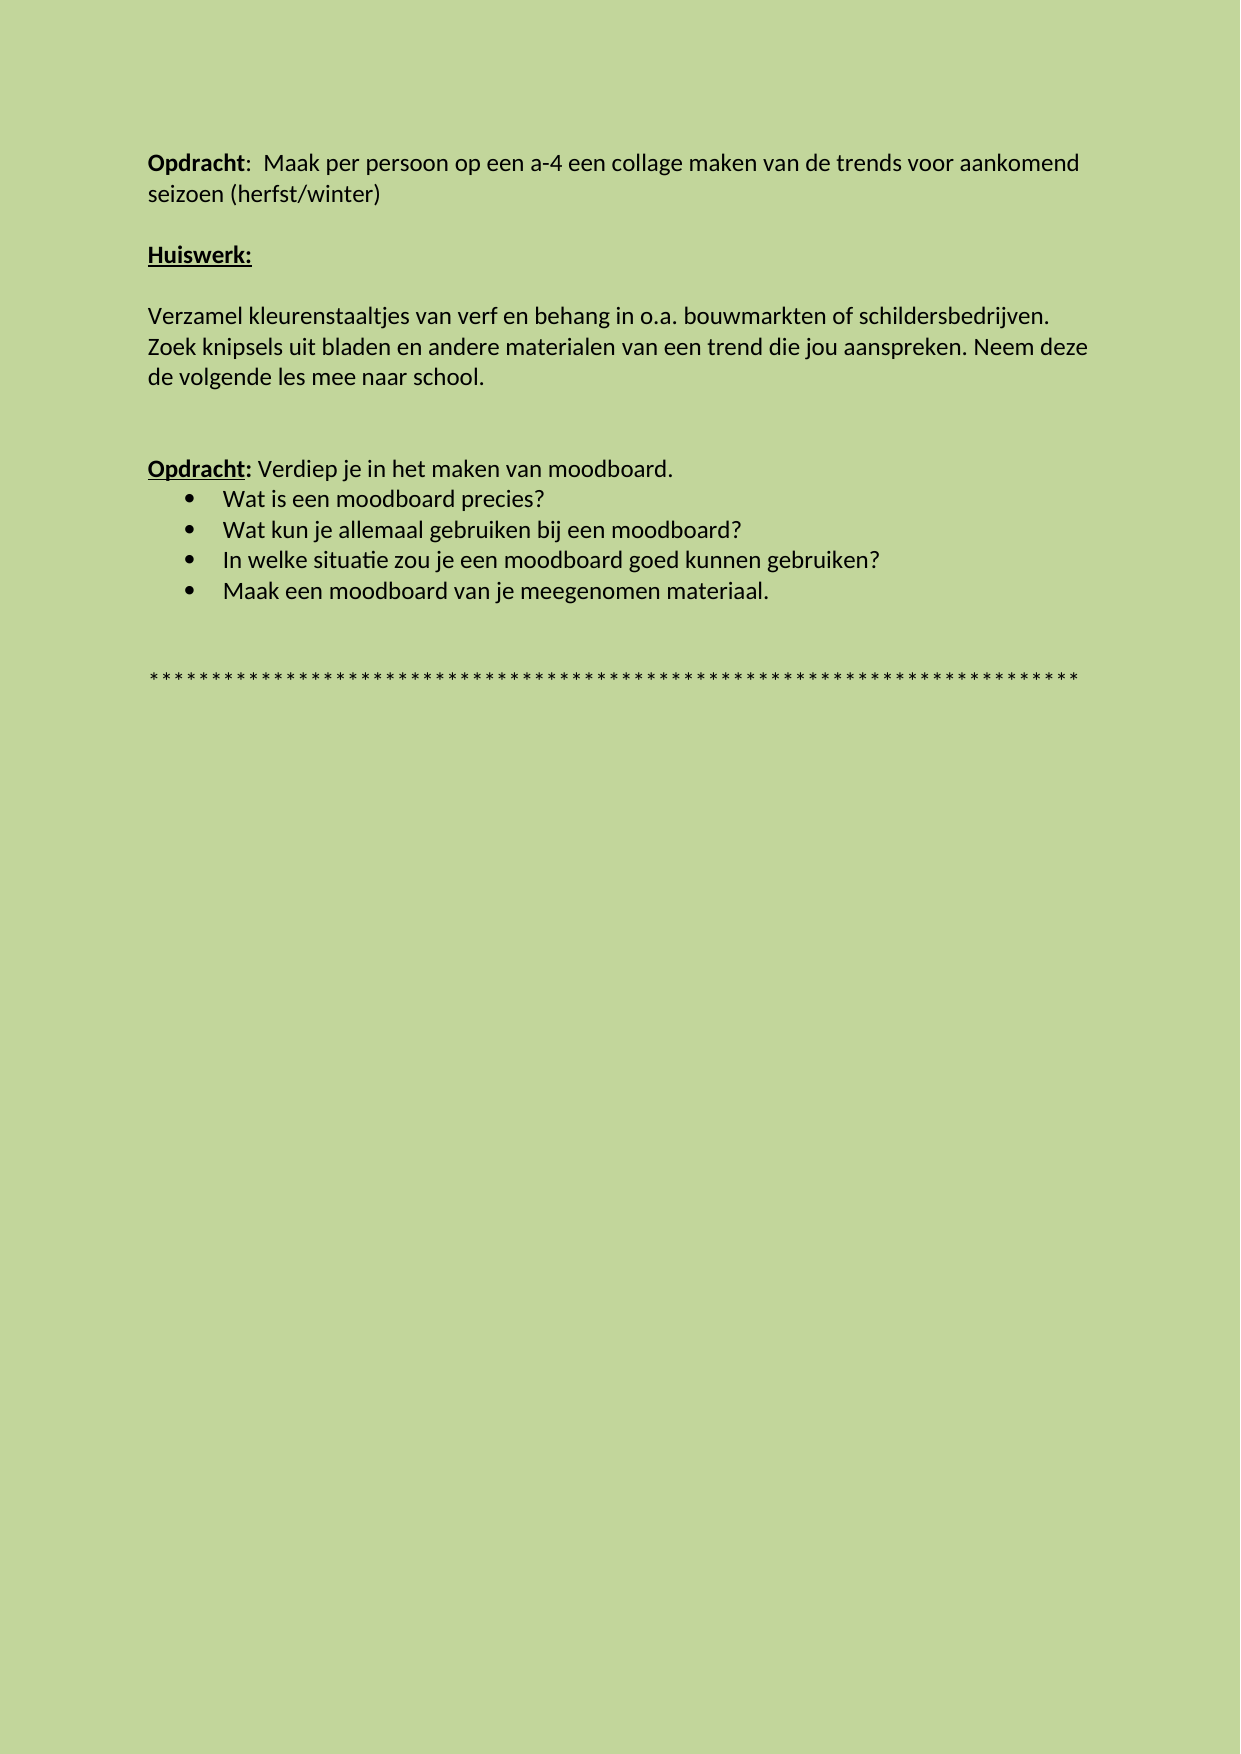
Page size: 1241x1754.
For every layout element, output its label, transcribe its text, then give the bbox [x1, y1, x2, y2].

text *************************************************************************** [148, 666, 1093, 697]
list Maak een moodboard van je meegenomen materiaal. [185, 575, 1093, 605]
text Opdracht: Verdiep je in het maken van moodboard. [148, 453, 1093, 483]
text Verzamel kleurenstaaltjes van verf en behang in o.a. bouwmarkten of schildersbedrijven. Zoek knipsels uit bladen en andere materialen van een trend die jou aanspreken. Neem deze de volgende les mee naar school. [148, 300, 1093, 392]
text Huiswerk: [148, 239, 1093, 270]
list In welke situatie zou je een moodboard goed kunnen gebruiken? [185, 544, 1093, 575]
list Wat is een moodboard precies? [185, 483, 1093, 514]
text Opdracht: Maak per persoon op een a-4 een collage maken van de trends voor aankomend seizoen (herfst/winter) [148, 148, 1093, 209]
list Wat kun je allemaal gebruiken bij een moodboard? [185, 514, 1093, 544]
